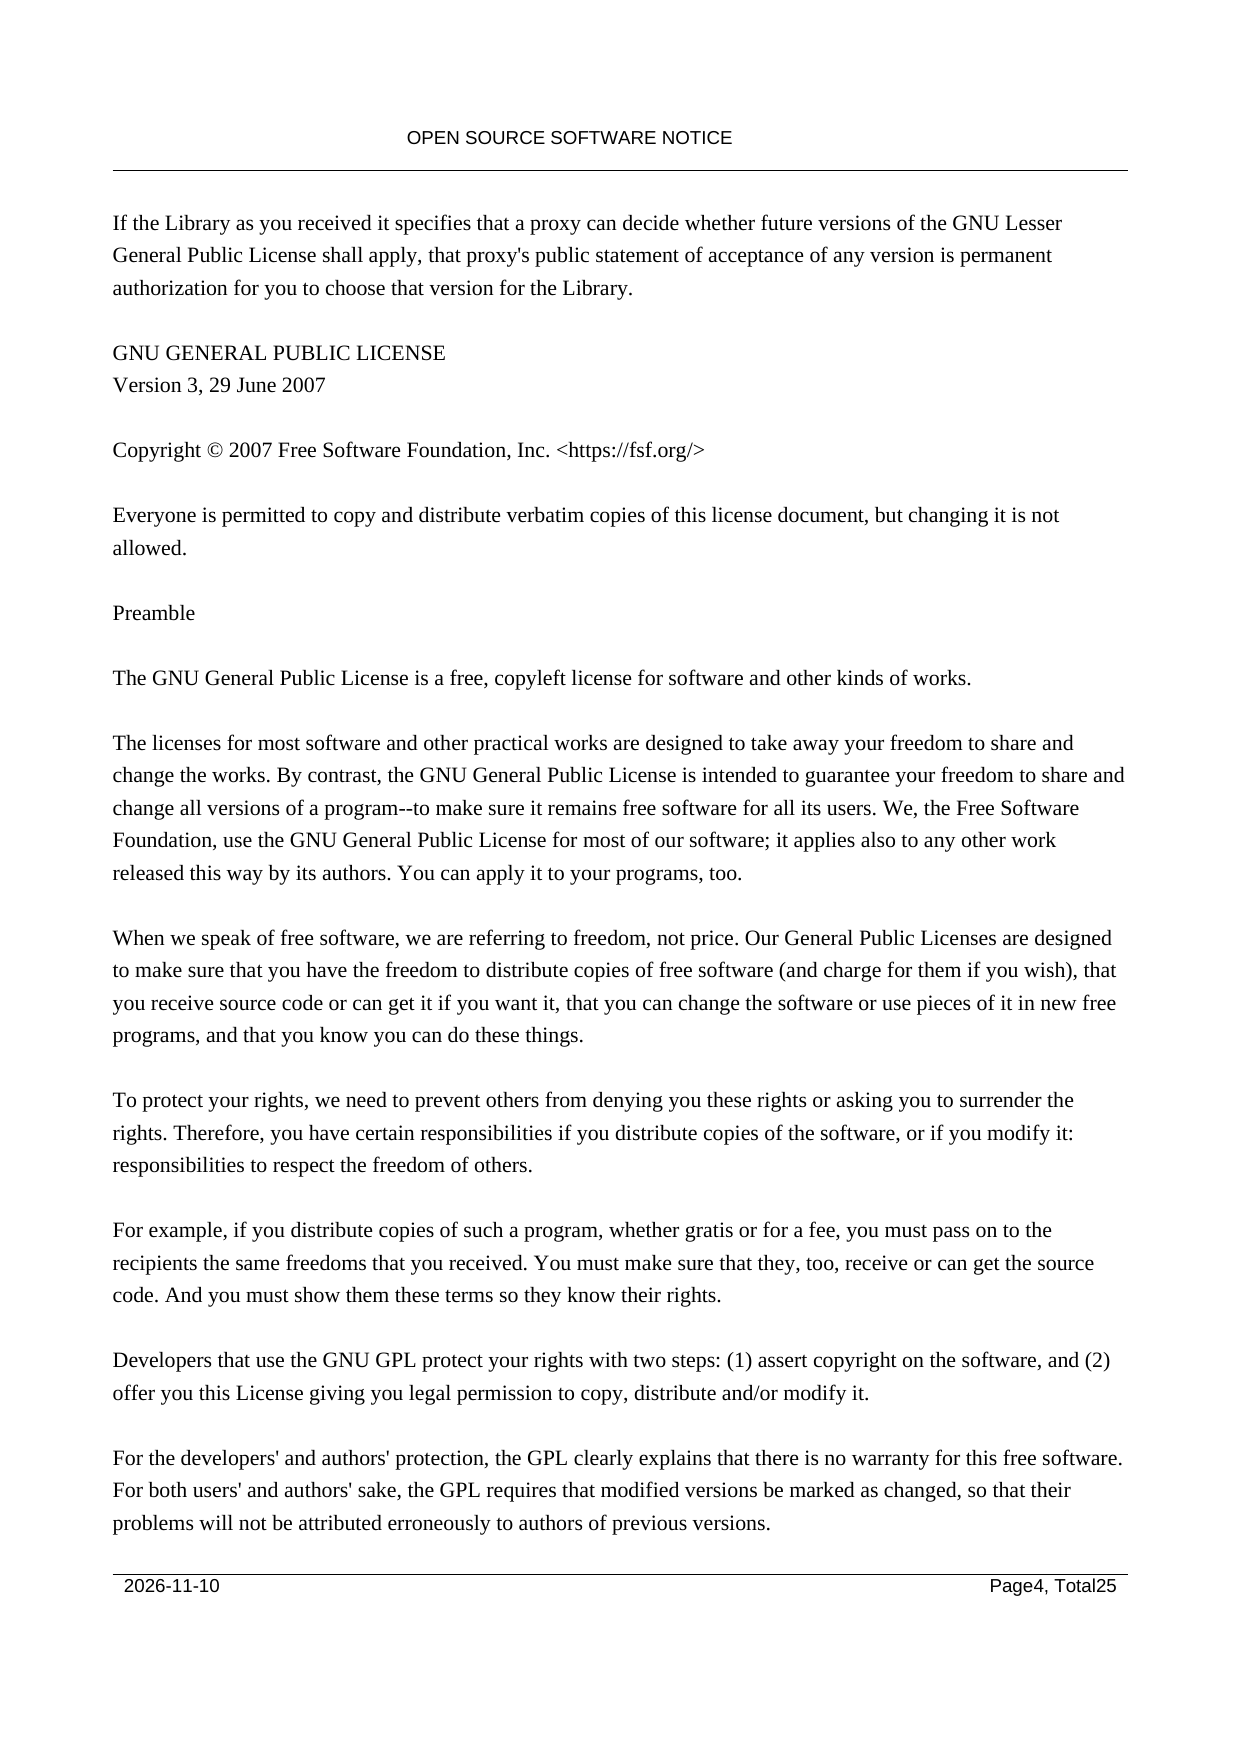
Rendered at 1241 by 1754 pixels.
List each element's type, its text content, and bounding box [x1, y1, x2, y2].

text Copyright © 2007 Free Software Foundation, Inc. <https://fsf.org/> [112, 434, 1128, 466]
text Preamble [112, 596, 1128, 629]
text Everyone is permitted to copy and distribute verbatim copies of this license document, but changing it is not allowed. [112, 499, 1128, 564]
text To protect your rights, we need to prevent others from denying you these rights or asking you to surrender the rights. Therefore, you have certain responsibilities if you distribute copies of the software, or if you modify it: responsibilities to respect the freedom of others. [112, 1084, 1128, 1181]
text When we speak of free software, we are referring to freedom, not price. Our General Public Licenses are designed to make sure that you have the freedom to distribute copies of free software (and charge for them if you wish), that you receive source code or can get it if you want it, that you can change the software or use pieces of it in new free programs, and that you know you can do these things. [112, 921, 1128, 1051]
text For the developers' and authors' protection, the GPL clearly explains that there is no warranty for this free software. For both users' and authors' sake, the GPL requires that modified versions be marked as changed, so that their problems will not be attributed erroneously to authors of previous versions. [112, 1441, 1128, 1539]
text Developers that use the GNU GPL protect your rights with two steps: (1) assert copyright on the software, and (2) offer you this License giving you legal permission to copy, distribute and/or modify it. [112, 1344, 1128, 1409]
text Version 3, 29 June 2007 [112, 369, 1128, 401]
text For example, if you distribute copies of such a program, whether gratis or for a fee, you must pass on to the recipients the same freedoms that you received. You must make sure that they, too, receive or can get the source code. And you must show them these terms so they know their rights. [112, 1214, 1128, 1311]
text The GNU General Public License is a free, copyleft license for software and other kinds of works. [112, 661, 1128, 694]
text If the Library as you received it specifies that a proxy can decide whether future versions of the GNU Lesser General Public License shall apply, that proxy's public statement of acceptance of any version is permanent authorization for you to choose that version for the Library. [112, 206, 1128, 304]
text GNU GENERAL PUBLIC LICENSE [112, 336, 1128, 369]
text The licenses for most software and other practical works are designed to take away your freedom to share and change the works. By contrast, the GNU General Public License is intended to guarantee your freedom to share and change all versions of a program--to make sure it remains free software for all its users. We, the Free Software Foundation, use the GNU General Public License for most of our software; it applies also to any other work released this way by its authors. You can apply it to your programs, too. [112, 726, 1128, 889]
